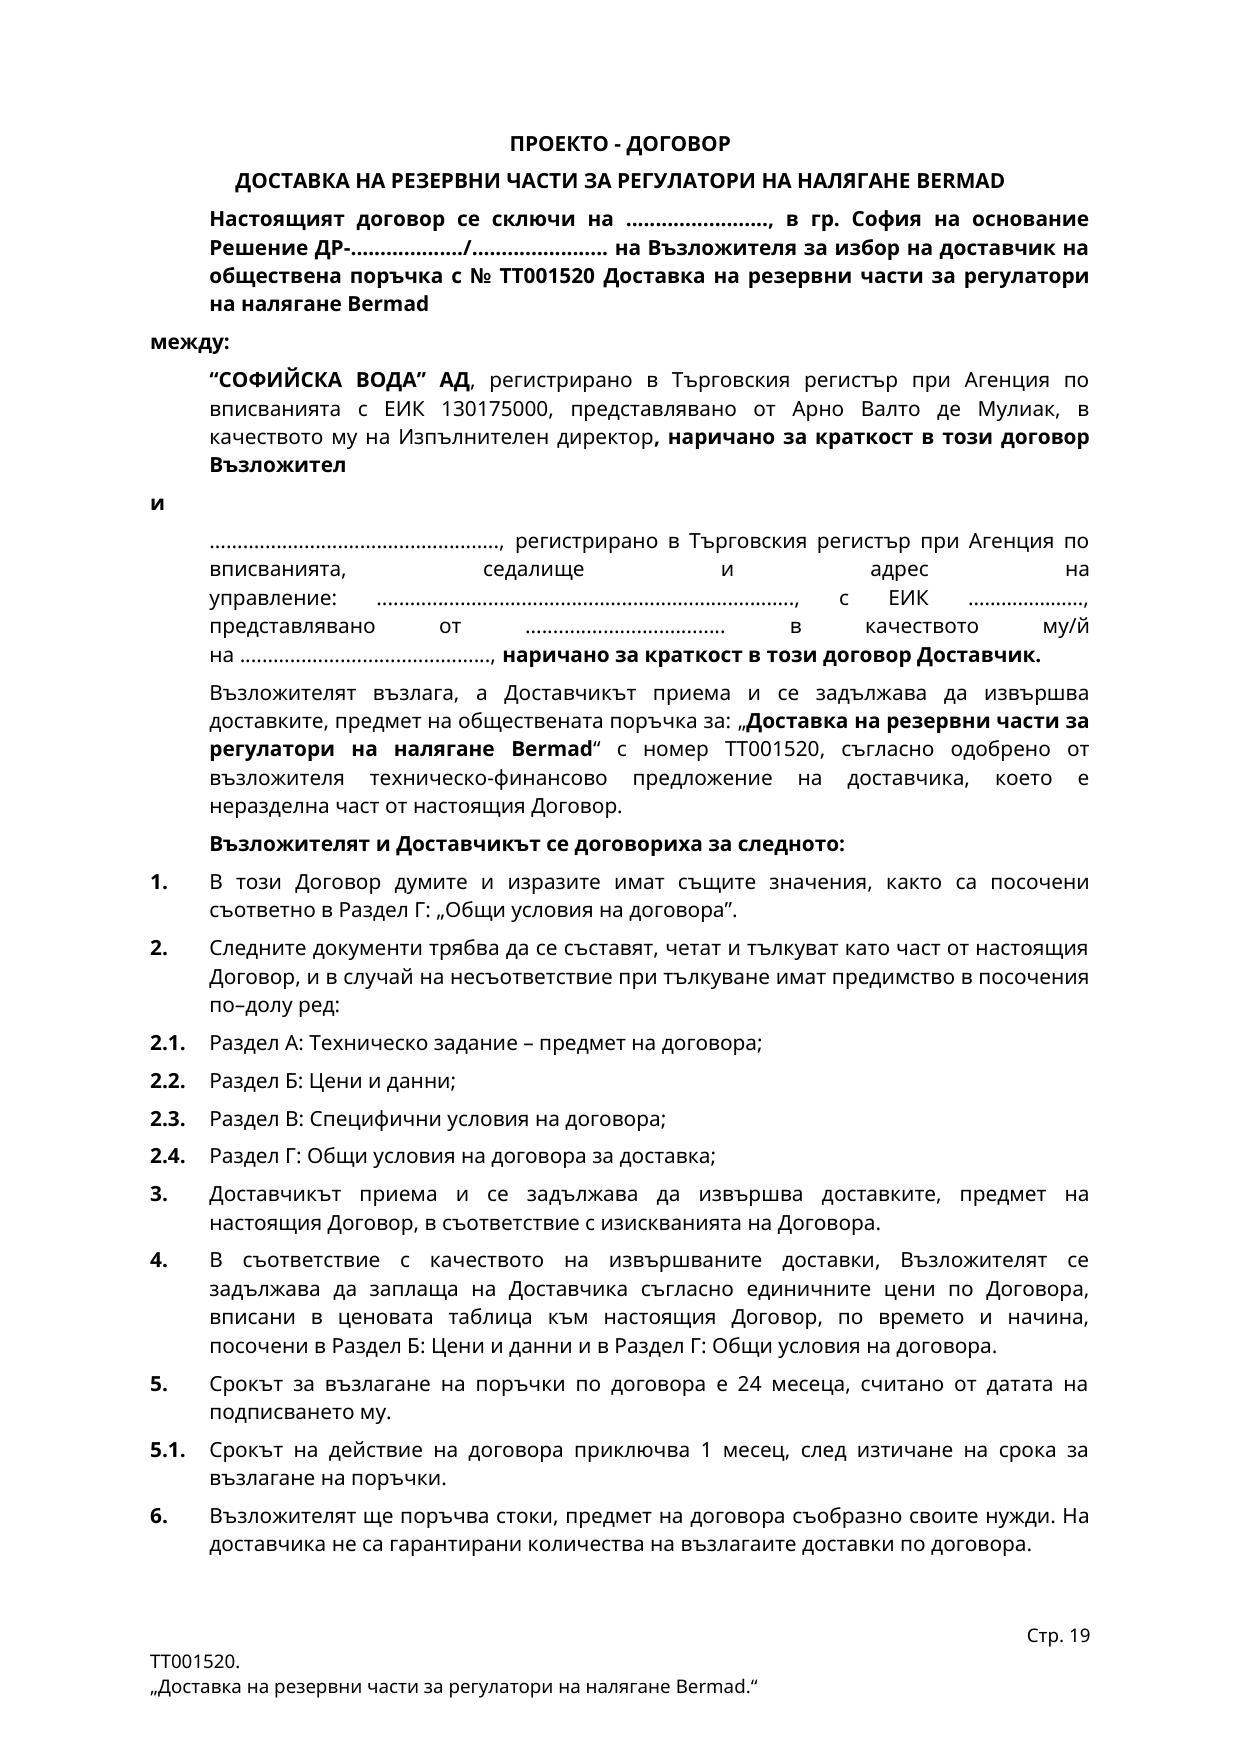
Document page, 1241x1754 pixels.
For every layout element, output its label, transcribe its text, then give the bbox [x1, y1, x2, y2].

text ...................................................., регистрирано в Търговския регистър при Агенция по вписванията, седалище и адрес на управление: ..........................................................................., с ЕИК …………………, представлявано от .................................... в качеството му/й на ............................................., наричано за краткост в този договор Доставчик. [209, 526, 1090, 668]
list Доставчикът приема и се задължава да извършва доставките, предмет на настоящия Договор, в съответствие с изискванията на Договора. [150, 1179, 1090, 1236]
text “СОФИЙСКА ВОДА” АД, регистрирано в Търговския регистър при Агенция по вписванията с ЕИК 130175000, представлявано от Арно Валто де Мулиак, в качеството му на Изпълнителен директор, наричано за краткост в този договор Възложител [209, 365, 1090, 479]
title ПРОЕКТО - ДОГОВОР [150, 129, 1090, 157]
text и [150, 488, 1090, 517]
list Раздел Б: Цени и данни; [150, 1066, 1090, 1094]
title Настоящият договор се сключи на ........................, в гр. София на основание Решение ДР-.................../....................... на Възложителя за избор на доставчик на обществена поръчка с № ТТ001520 Доставка на резервни части за регулатори на налягане Bermad [209, 204, 1090, 318]
list Срокът за възлагане на поръчки по договора е 24 месеца, считано от датата на подписването му. [150, 1369, 1090, 1426]
list Раздел В: Специфични условия на договора; [150, 1104, 1090, 1132]
list В този Договор думите и изразите имат същите значения, както са посочени съответно в Раздел Г: „Общи условия на договора”. [150, 867, 1090, 924]
list Следните документи трябва да се съставят, четат и тълкуват като част от настоящия Договор, и в случай на несъответствие при тълкуване имат предимство в посочения по–долу ред: [150, 933, 1090, 1019]
text между: [150, 327, 1090, 356]
list Възложителят ще поръчва стоки, предмет на договора съобразно своите нужди. На доставчика не са гарантирани количества на възлагаите доставки по договора. [150, 1501, 1090, 1558]
list Раздел А: Техническо задание – предмет на договора; [150, 1028, 1090, 1056]
title Възложителят възлага, а Доставчикът приема и се задължава да извършва доставките, предмет на обществената поръчка за: „Доставка на резервни части за регулатори на налягане Bermad“ с номер ТТ001520, съгласно одобрено от възложителя техническо-финансово предложение на доставчика, което е неразделна част от настоящия Договор. [209, 678, 1090, 820]
list Раздел Г: Общи условия на договора за доставка; [150, 1141, 1090, 1170]
title ДОСТАВКА НА РЕЗЕРВНИ ЧАСТИ ЗА РЕГУЛАТОРИ НА НАЛЯГАНЕ BERMAD [150, 166, 1090, 195]
text Възложителят и Доставчикът се договориха за следното: [209, 829, 1090, 858]
list Срокът на действие на договора приключва 1 месец, след изтичане на срока за възлагане на поръчки. [150, 1435, 1090, 1492]
list В съответствие с качеството на извършваните доставки, Възложителят се задължава да заплаща на Доставчика съгласно единичните цени по Договора, вписани в ценовата таблица към настоящия Договор, по времето и начина, посочени в Раздел Б: Цени и данни и в Раздел Г: Общи условия на договора. [150, 1246, 1090, 1359]
